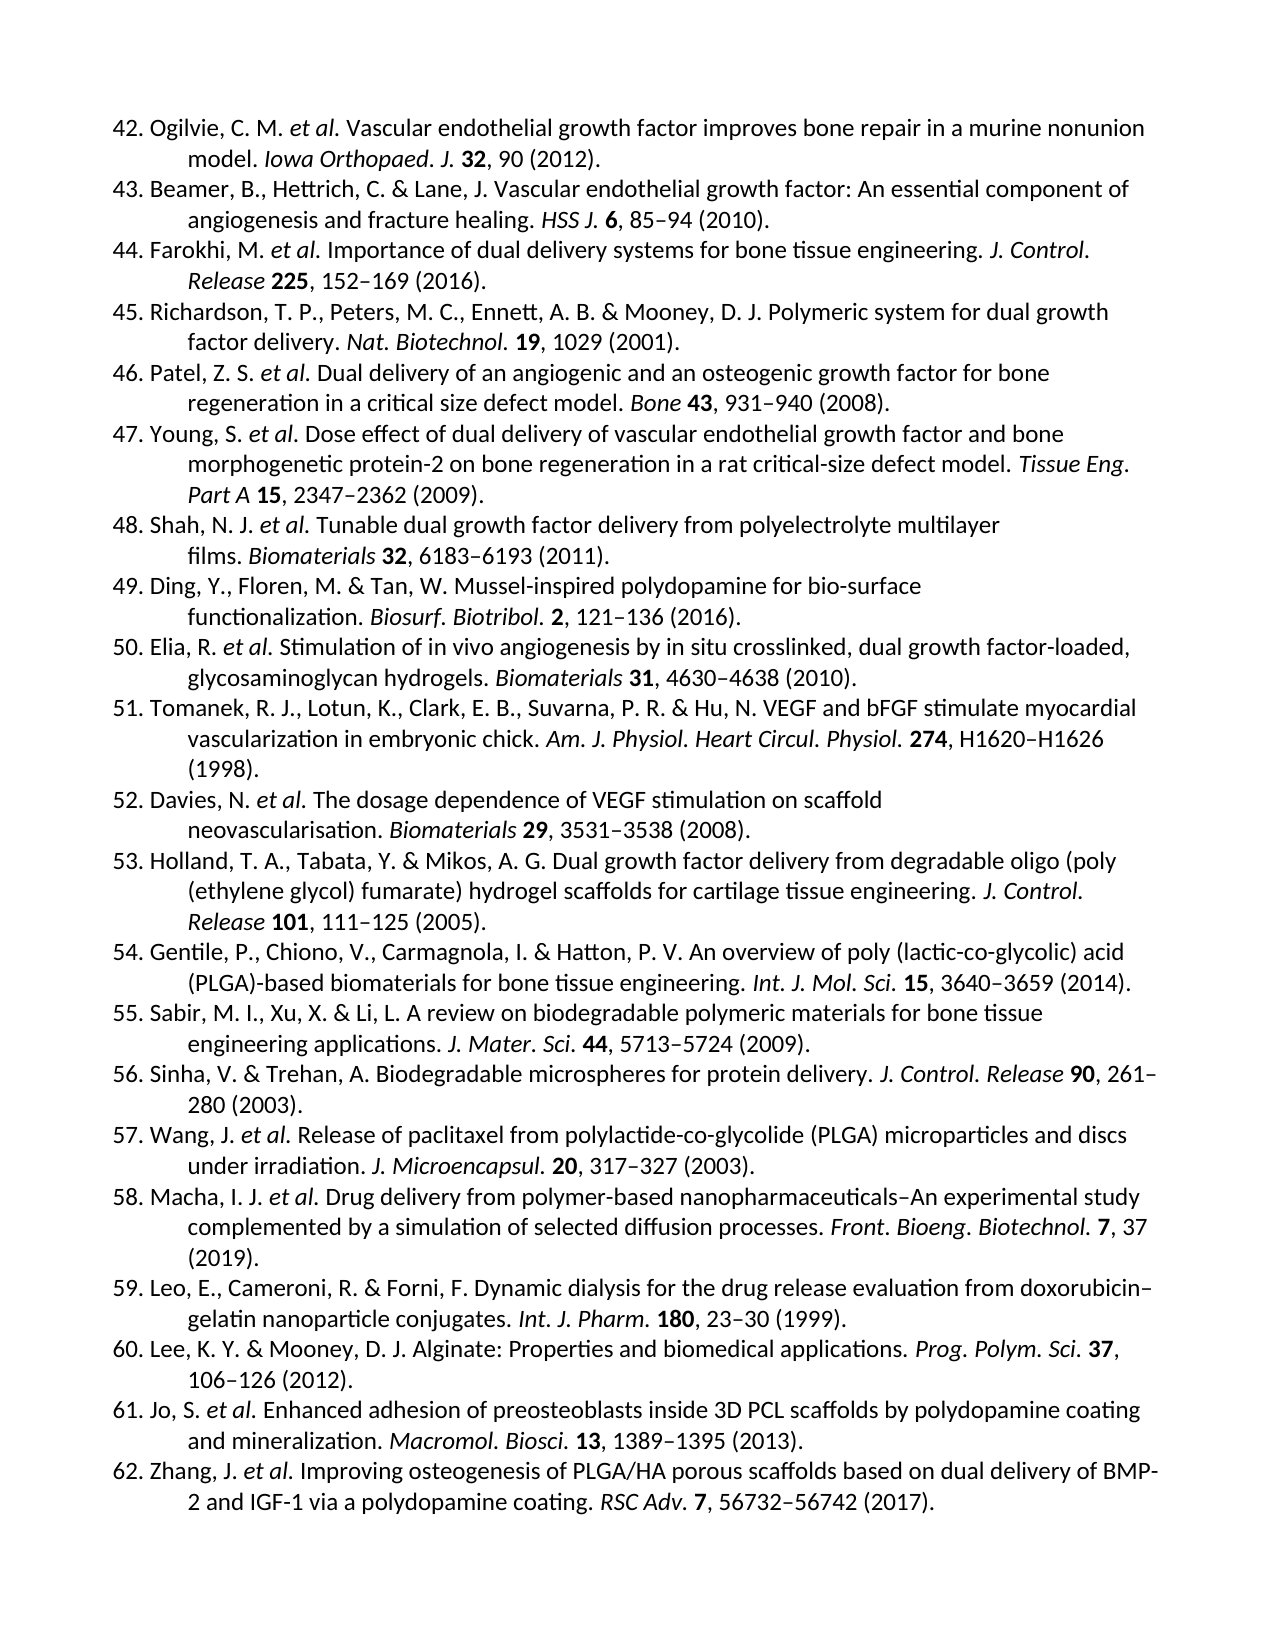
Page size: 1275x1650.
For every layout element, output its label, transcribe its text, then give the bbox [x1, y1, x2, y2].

text 54. Gentile, P., Chiono, V., Carmagnola, I. & Hatton, P. V. An overview of poly (lactic-co-glycolic) acid (PLGA)-based biomaterials for bone tissue engineering. Int. J. Mol. Sci. 15, 3640–3659 (2014). [112, 937, 1162, 998]
text 47. Young, S. et al. Dose effect of dual delivery of vascular endothelial growth factor and bone morphogenetic protein-2 on bone regeneration in a rat critical-size defect model. Tissue Eng. Part A 15, 2347–2362 (2009). [112, 418, 1162, 509]
text 45. Richardson, T. P., Peters, M. C., Ennett, A. B. & Mooney, D. J. Polymeric system for dual growth factor delivery. Nat. Biotechnol. 19, 1029 (2001). [112, 296, 1162, 357]
text 43. Beamer, B., Hettrich, C. & Lane, J. Vascular endothelial growth factor: An essential component of angiogenesis and fracture healing. HSS J. 6, 85–94 (2010). [112, 173, 1162, 234]
text 59. Leo, E., Cameroni, R. & Forni, F. Dynamic dialysis for the drug release evaluation from doxorubicin–gelatin nanoparticle conjugates. Int. J. Pharm. 180, 23–30 (1999). [112, 1272, 1162, 1333]
text 51. Tomanek, R. J., Lotun, K., Clark, E. B., Suvarna, P. R. & Hu, N. VEGF and bFGF stimulate myocardial vascularization in embryonic chick. Am. J. Physiol. Heart Circul. Physiol. 274, H1620–H1626 (1998). [112, 692, 1162, 784]
text 44. Farokhi, M. et al. Importance of dual delivery systems for bone tissue engineering. J. Control. Release 225, 152–169 (2016). [112, 234, 1162, 296]
text 52. Davies, N. et al. The dosage dependence of VEGF stimulation on scaffold neovascularisation. Biomaterials 29, 3531–3538 (2008). [112, 784, 1162, 845]
text 57. Wang, J. et al. Release of paclitaxel from polylactide-co-glycolide (PLGA) microparticles and discs under irradiation. J. Microencapsul. 20, 317–327 (2003). [112, 1120, 1162, 1181]
text 48. Shah, N. J. et al. Tunable dual growth factor delivery from polyelectrolyte multilayer films. Biomaterials 32, 6183–6193 (2011). [112, 509, 1162, 570]
text 46. Patel, Z. S. et al. Dual delivery of an angiogenic and an osteogenic growth factor for bone regeneration in a critical size defect model. Bone 43, 931–940 (2008). [112, 357, 1162, 418]
text 62. Zhang, J. et al. Improving osteogenesis of PLGA/HA porous scaffolds based on dual delivery of BMP-2 and IGF-1 via a polydopamine coating. RSC Adv. 7, 56732–56742 (2017). [112, 1455, 1162, 1516]
text 61. Jo, S. et al. Enhanced adhesion of preosteoblasts inside 3D PCL scaffolds by polydopamine coating and mineralization. Macromol. Biosci. 13, 1389–1395 (2013). [112, 1394, 1162, 1455]
text 42. Ogilvie, C. M. et al. Vascular endothelial growth factor improves bone repair in a murine nonunion model. Iowa Orthopaed. J. 32, 90 (2012). [112, 112, 1162, 173]
text 56. Sinha, V. & Trehan, A. Biodegradable microspheres for protein delivery. J. Control. Release 90, 261–280 (2003). [112, 1059, 1162, 1120]
text 60. Lee, K. Y. & Mooney, D. J. Alginate: Properties and biomedical applications. Prog. Polym. Sci. 37, 106–126 (2012). [112, 1333, 1162, 1394]
text 53. Holland, T. A., Tabata, Y. & Mikos, A. G. Dual growth factor delivery from degradable oligo (poly (ethylene glycol) fumarate) hydrogel scaffolds for cartilage tissue engineering. J. Control. Release 101, 111–125 (2005). [112, 845, 1162, 937]
text 58. Macha, I. J. et al. Drug delivery from polymer-based nanopharmaceuticals–An experimental study complemented by a simulation of selected diffusion processes. Front. Bioeng. Biotechnol. 7, 37 (2019). [112, 1181, 1162, 1272]
text 50. Elia, R. et al. Stimulation of in vivo angiogenesis by in situ crosslinked, dual growth factor-loaded, glycosaminoglycan hydrogels. Biomaterials 31, 4630–4638 (2010). [112, 631, 1162, 692]
text 55. Sabir, M. I., Xu, X. & Li, L. A review on biodegradable polymeric materials for bone tissue engineering applications. J. Mater. Sci. 44, 5713–5724 (2009). [112, 998, 1162, 1059]
text 49. Ding, Y., Floren, M. & Tan, W. Mussel-inspired polydopamine for bio-surface functionalization. Biosurf. Biotribol. 2, 121–136 (2016). [112, 570, 1162, 631]
